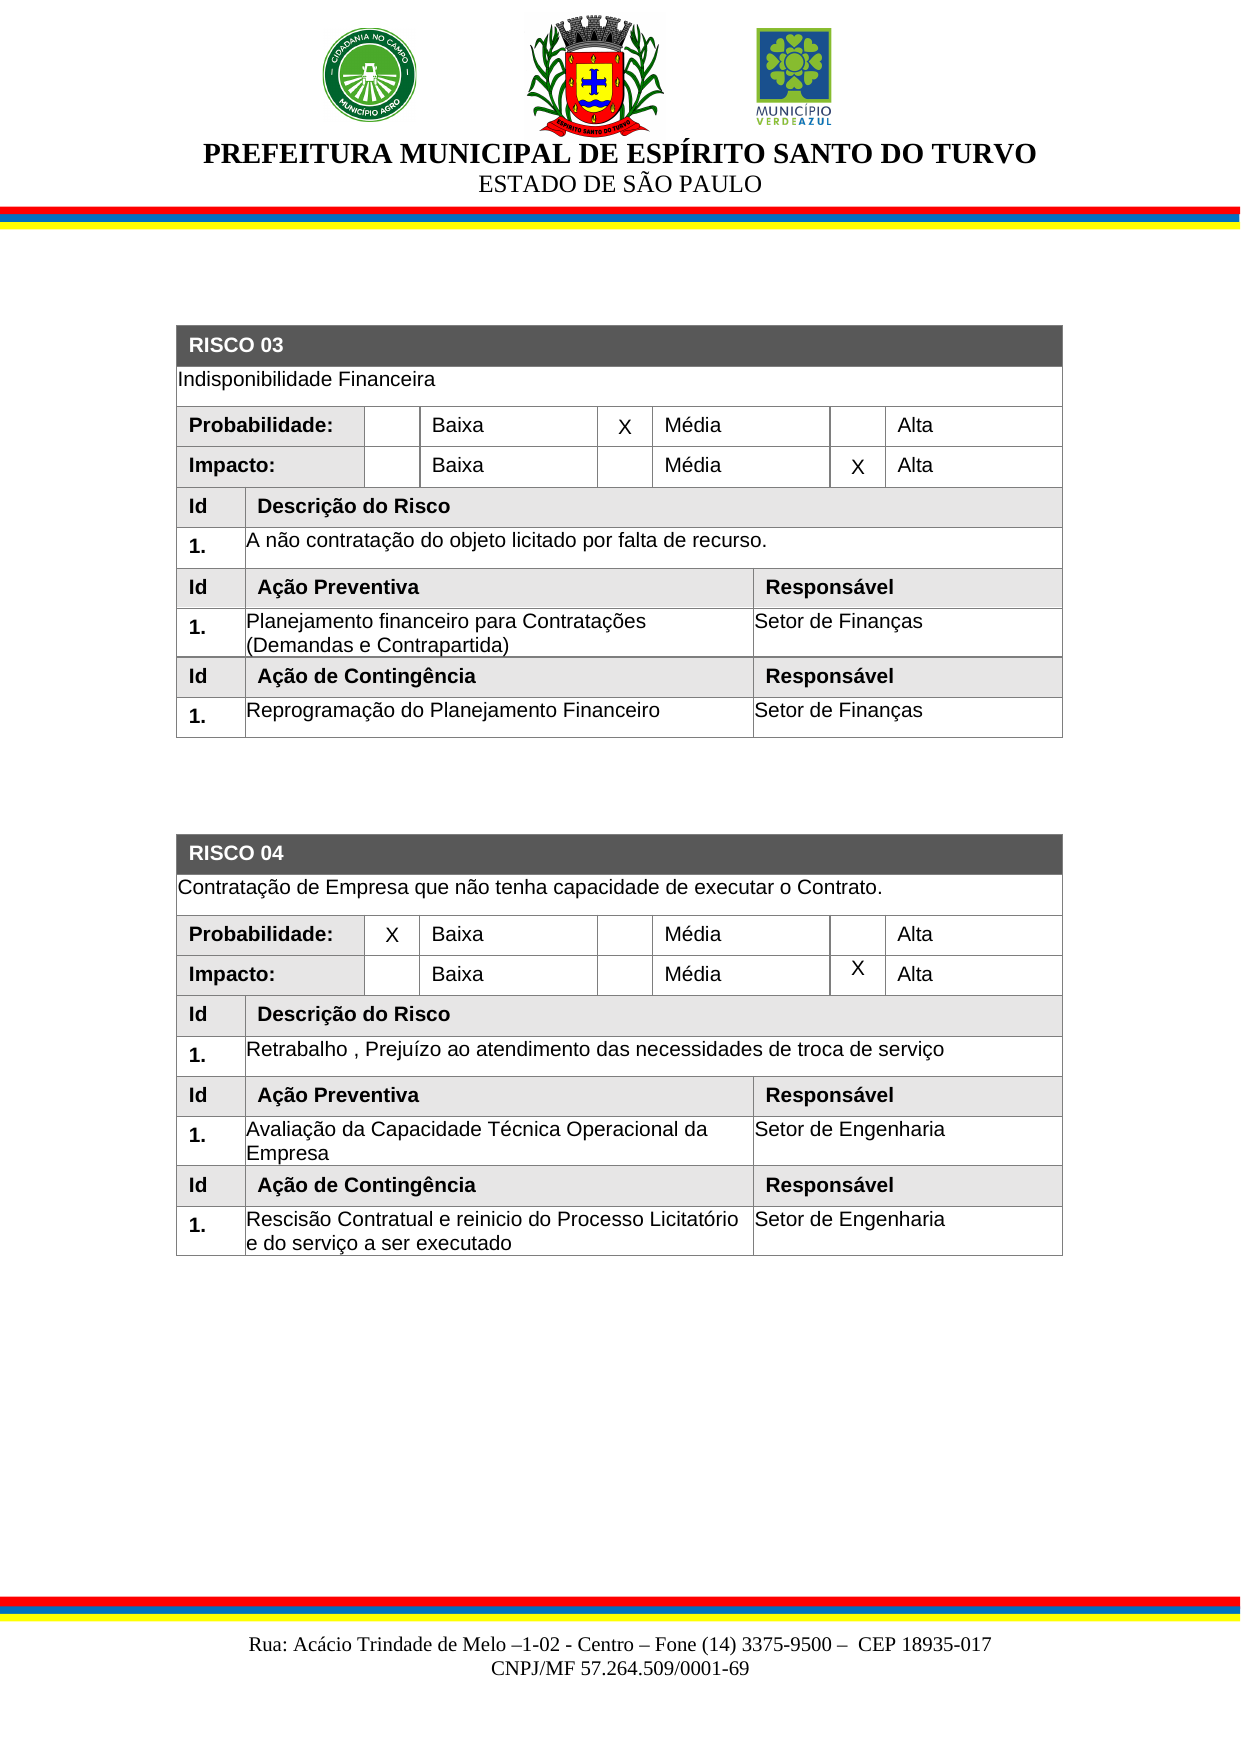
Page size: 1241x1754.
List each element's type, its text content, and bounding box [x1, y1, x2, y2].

table_cell 1. [177, 528, 245, 567]
table_cell Alta [886, 916, 1062, 955]
table_header RISCO 03 [177, 326, 1062, 366]
table_cell [831, 916, 885, 955]
table_cell [598, 956, 652, 995]
table_header RISCO 04 [177, 835, 1062, 874]
table_cell 1. [177, 1207, 245, 1254]
table_cell Avaliação da Capacidade Técnica Operacional da Empresa [246, 1117, 753, 1165]
table_cell Id [177, 1077, 245, 1116]
table_cell A não contratação do objeto licitado por falta de recurso. [246, 528, 1062, 567]
table_cell Id [177, 996, 245, 1036]
table_cell Baixa [420, 916, 597, 955]
table_cell X [831, 447, 885, 487]
table_cell 1. [177, 1037, 245, 1076]
table_cell Baixa [421, 407, 597, 446]
table_cell [365, 407, 419, 446]
table_cell X [365, 916, 419, 955]
table_cell Probabilidade: [177, 407, 364, 446]
table_cell Probabilidade: [177, 916, 364, 955]
table_cell Impacto: [177, 447, 364, 487]
table_cell Responsável [754, 569, 1062, 607]
picture [756, 28, 832, 125]
table_cell Setor de Engenharia [754, 1207, 1062, 1254]
table_cell Retrabalho , Prejuízo ao atendimento das necessidades de troca de serviço [246, 1037, 1062, 1076]
table_cell Planejamento financeiro para Contratações (Demandas e Contrapartida) [246, 609, 753, 656]
table_cell 1. [177, 698, 245, 737]
table_cell X [831, 956, 885, 995]
table_cell Id [177, 658, 245, 697]
table_cell Ação Preventiva [246, 1077, 753, 1116]
table_cell Reprogramação do Planejamento Financeiro [246, 698, 753, 737]
picture [322, 28, 417, 122]
table_cell Id [177, 488, 245, 527]
table_cell Ação de Contingência [246, 1166, 753, 1206]
table_cell Responsável [754, 1077, 1062, 1116]
table_cell Descrição do Risco [246, 996, 1062, 1036]
table_cell Setor de Finanças [754, 698, 1062, 737]
table_cell Responsável [754, 658, 1062, 697]
table_cell Média [653, 407, 829, 446]
table_cell 1. [177, 609, 245, 656]
table_cell Setor de Finanças [754, 609, 1062, 656]
table_cell Impacto: [177, 956, 364, 995]
table_cell Rescisão Contratual e reinicio do Processo Licitatório e do serviço a ser executado [246, 1207, 753, 1254]
table_cell Responsável [754, 1166, 1062, 1206]
table_cell Contratação de Empresa que não tenha capacidade de executar o Contrato. [177, 875, 1062, 914]
table_cell [831, 407, 885, 446]
table_cell Alta [886, 956, 1062, 995]
table_cell Ação de Contingência [246, 658, 753, 697]
table_cell [598, 447, 652, 487]
table_cell Id [177, 1166, 245, 1206]
table_cell Baixa [421, 447, 597, 487]
table_cell Média [653, 916, 829, 955]
table_cell X [598, 407, 652, 446]
table_cell Descrição do Risco [246, 488, 1062, 527]
picture [523, 12, 667, 143]
table_cell 1. [177, 1117, 245, 1165]
table_cell [365, 447, 419, 487]
table_cell Id [177, 569, 245, 607]
table_cell Setor de Engenharia [754, 1117, 1062, 1165]
table_cell Baixa [420, 956, 597, 995]
table_cell [365, 956, 419, 995]
table_cell [598, 916, 652, 955]
table_cell Indisponibilidade Financeira [177, 367, 1062, 406]
table_cell Alta [886, 447, 1062, 487]
table_cell Ação Preventiva [246, 569, 753, 607]
table_cell Média [653, 956, 829, 995]
table_cell Média [653, 447, 829, 487]
table_cell Alta [886, 407, 1062, 446]
